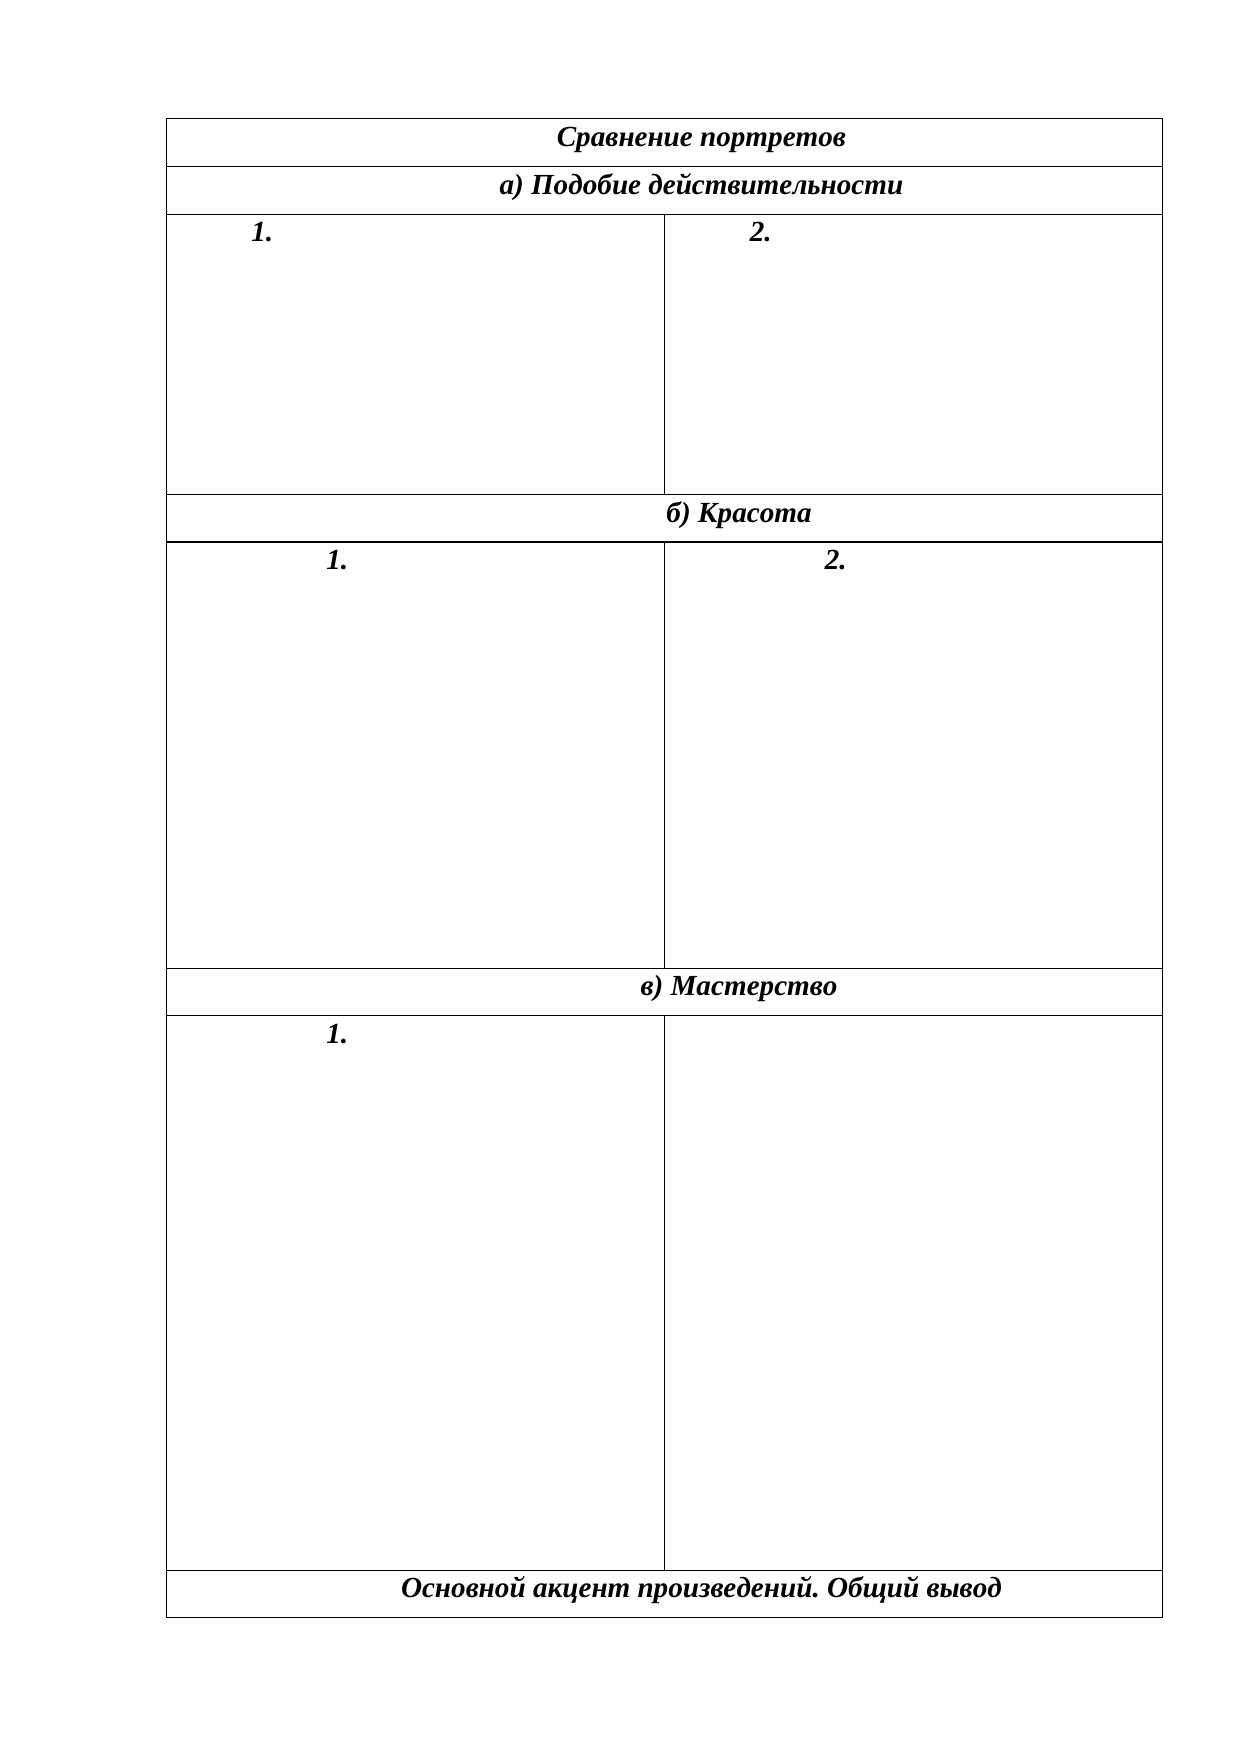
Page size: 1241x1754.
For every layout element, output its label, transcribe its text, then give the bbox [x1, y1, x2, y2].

table_cell 1. [167, 215, 664, 494]
table_cell 2. [665, 215, 1162, 494]
table_cell Основной акцент произведений. Общий вывод [167, 1571, 1162, 1617]
table_cell [167, 543, 664, 967]
table_cell б) Красота [167, 495, 1162, 541]
table_cell [665, 543, 1162, 967]
table_cell в) Мастерство [167, 969, 1162, 1015]
table_cell [167, 1016, 664, 1569]
table_cell а) Подобие действительности [167, 167, 1162, 213]
table_cell Сравнение портретов [167, 119, 1162, 166]
table_cell [665, 1016, 1162, 1569]
